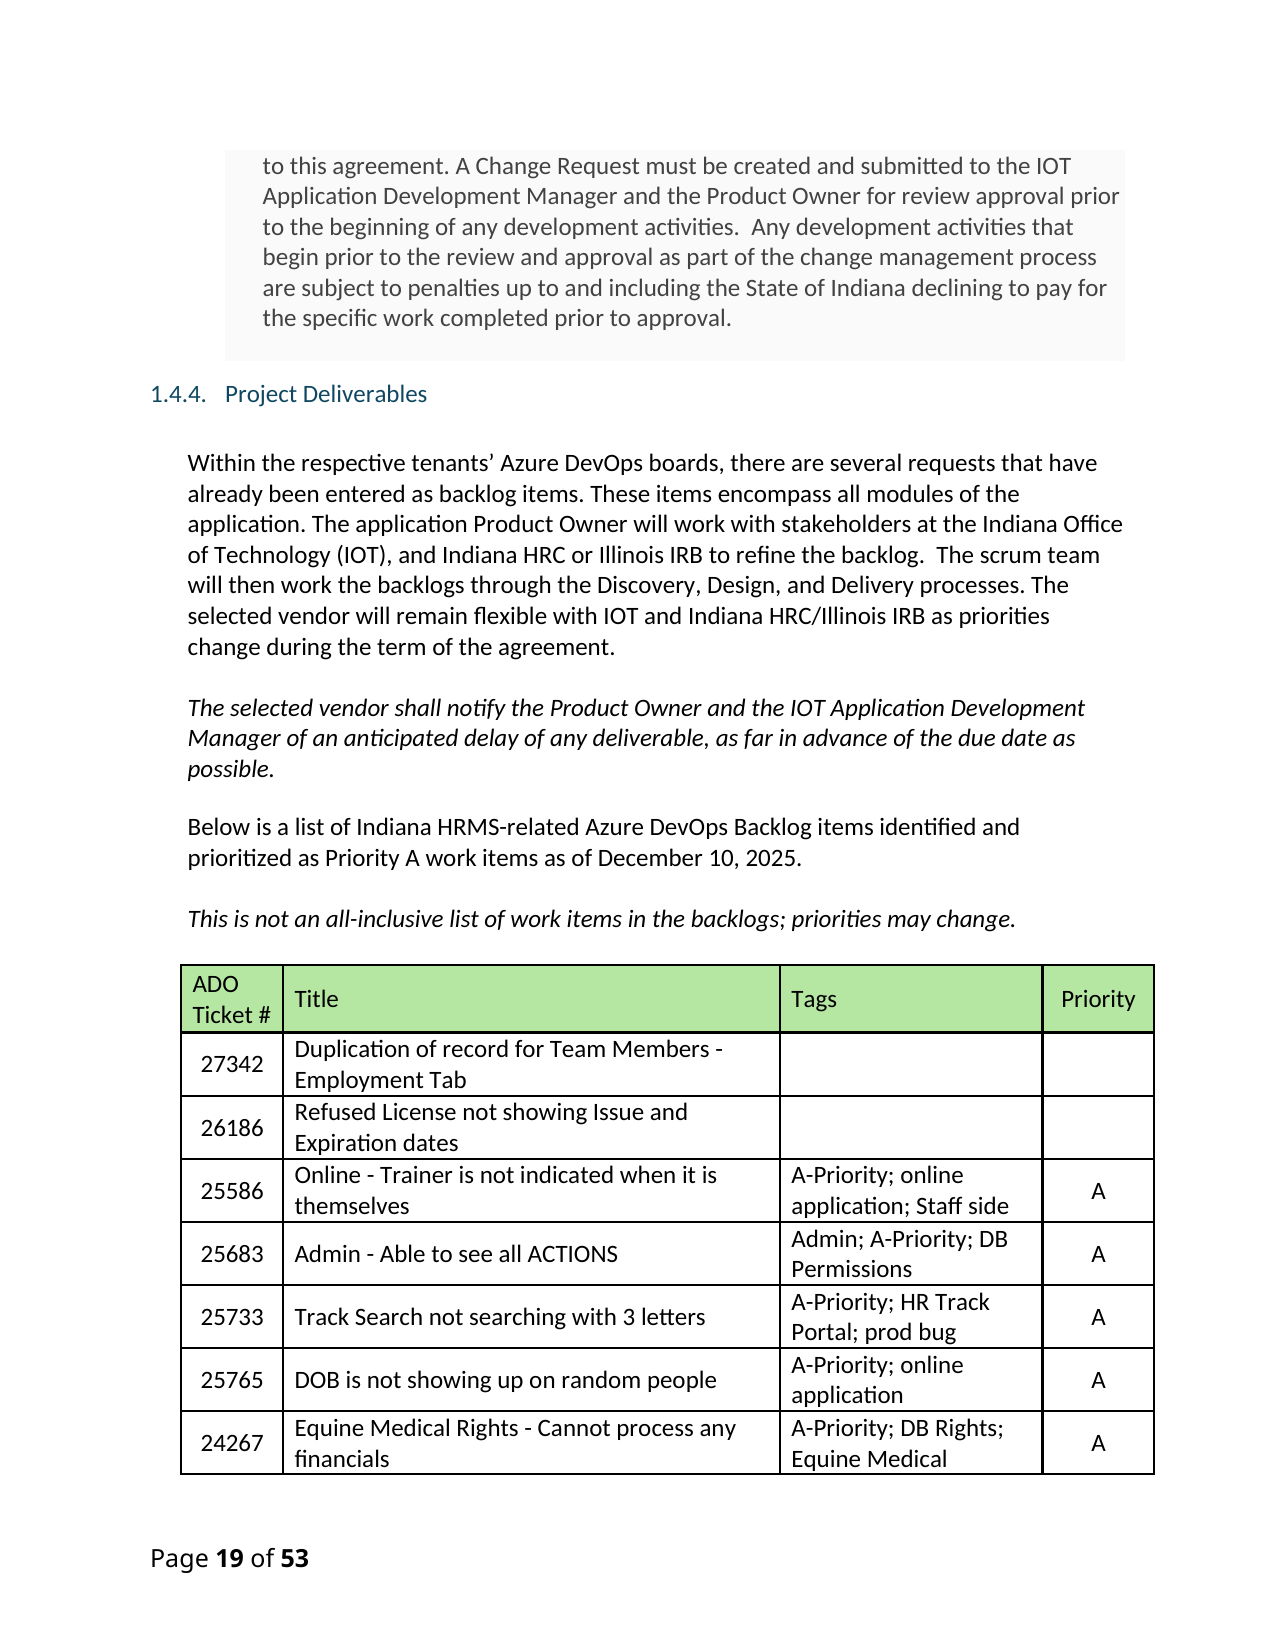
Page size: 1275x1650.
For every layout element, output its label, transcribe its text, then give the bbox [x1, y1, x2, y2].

table_cell Admin; A-Priority; DB Permissions [781, 1223, 1041, 1284]
table_cell A [1044, 1349, 1153, 1410]
table_cell A [1044, 1160, 1153, 1221]
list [225, 150, 1125, 361]
text The selected vendor shall notify the Product Owner and the IOT Application Development Manager of an anticipated delay of any deliverable, as far in advance of the due date as possible. [187, 692, 1125, 812]
table_cell Equine Medical Rights - Cannot process any financials [284, 1412, 779, 1473]
table_cell 24267 [182, 1412, 282, 1473]
table_cell A [1044, 1223, 1153, 1284]
text Below is a list of Indiana HRMS-related Azure DevOps Backlog items identified and prioritized as Priority A work items as of December 10, 2025. [187, 812, 1125, 873]
table_cell Admin - Able to see all ACTIONS [284, 1223, 779, 1284]
table_cell A-Priority; online application; Staff side [781, 1160, 1041, 1221]
table_cell 25586 [182, 1160, 282, 1221]
table_header ADO Ticket # [182, 966, 282, 1031]
table_cell 27342 [182, 1034, 282, 1094]
subtitle 1.4.4. Project Deliverables [150, 378, 1125, 409]
text Within the respective tenants’ Azure DevOps boards, there are several requests that have already been entered as backlog items. These items encompass all modules of the application. The application Product Owner will work with stakeholders at the Indiana Office of Technology (IOT), and Indiana HRC or Illinois IRB to refine the backlog. The scrum team will then work the backlogs through the Discovery, Design, and Delivery processes. The selected vendor will remain flexible with IOT and Indiana HRC/Illinois IRB as priorities change during the term of the agreement. [187, 447, 1125, 661]
table_cell 26186 [182, 1097, 282, 1158]
text This is not an all-inclusive list of work items in the backlogs; priorities may change. [187, 903, 1125, 934]
table_header Title [284, 966, 779, 1031]
table_cell Online - Trainer is not indicated when it is themselves [284, 1160, 779, 1221]
table_cell [781, 1097, 1041, 1158]
table_cell A [1044, 1412, 1153, 1473]
table_cell Duplication of record for Team Members - Employment Tab [284, 1034, 779, 1094]
table_cell [1044, 1034, 1153, 1094]
table_cell A-Priority; DB Rights; Equine Medical [781, 1412, 1041, 1473]
table_cell 25683 [182, 1223, 282, 1284]
table_header Tags [781, 966, 1041, 1031]
table_cell A-Priority; HR Track Portal; prod bug [781, 1286, 1041, 1347]
table_cell [1044, 1097, 1153, 1158]
table_cell 25765 [182, 1349, 282, 1410]
table_cell A-Priority; online application [781, 1349, 1041, 1410]
table_cell Refused License not showing Issue and Expiration dates [284, 1097, 779, 1158]
table_cell [781, 1034, 1041, 1094]
table_cell DOB is not showing up on random people [284, 1349, 779, 1410]
table_cell A [1044, 1286, 1153, 1347]
table_header Priority [1044, 966, 1153, 1031]
table_cell Track Search not searching with 3 letters [284, 1286, 779, 1347]
table_cell 25733 [182, 1286, 282, 1347]
